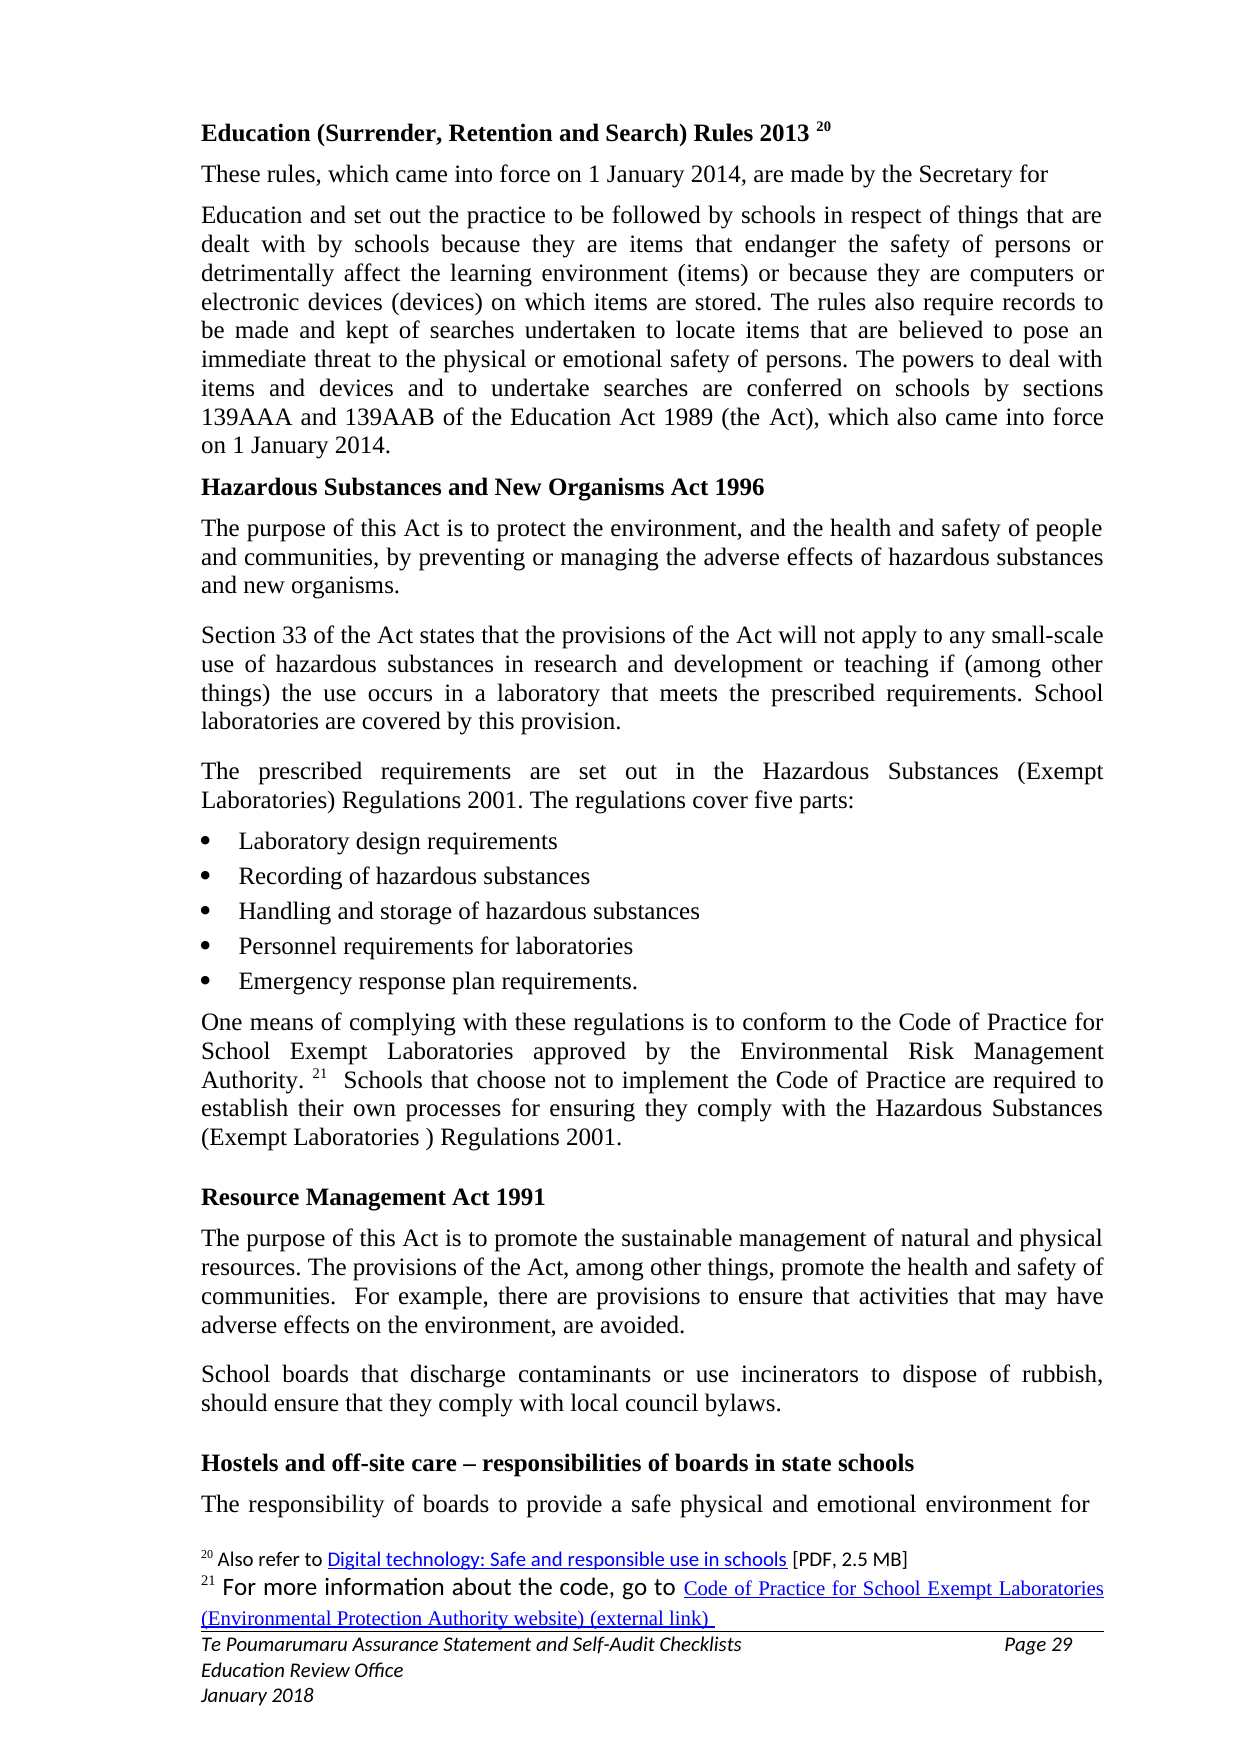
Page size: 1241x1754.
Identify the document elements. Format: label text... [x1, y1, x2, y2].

list Emergency response plan requirements. [201, 966, 1104, 995]
text These rules, which came into force on 1 January 2014, are made by the Secretary for [201, 159, 1104, 188]
text Hazardous Substances and New Organisms Act 1996 [201, 472, 1104, 501]
text Resource Management Act 1991 [201, 1182, 1104, 1211]
list Handling and storage of hazardous substances [201, 896, 1104, 925]
text School boards that discharge contaminants or use incinerators to dispose of rubbish, should ensure that they comply with local council bylaws. [201, 1359, 1104, 1417]
list Laboratory design requirements [201, 826, 1104, 855]
text Section 33 of the Act states that the provisions of the Act will not apply to any small-scale use of hazardous substances in research and development or teaching if (among other things) the use occurs in a laboratory that meets the prescribed requirements. School laboratories are covered by this provision. [201, 620, 1104, 735]
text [201, 1489, 1090, 1518]
text The prescribed requirements are set out in the Hazardous Substances (Exempt Laboratories) Regulations 2001. The regulations cover five parts: [201, 756, 1104, 813]
text Education and set out the practice to be followed by schools in respect of things that are dealt with by schools because they are items that endanger the safety of persons or detrimentally affect the learning environment (items) or because they are computers or electronic devices (devices) on which items are stored. The rules also require records to be made and kept of searches undertaken to locate items that are believed to pose an immediate threat to the physical or emotional safety of persons. The powers to deal with items and devices and to undertake searches are conferred on schools by sections 139AAA and 139AAB of the Education Act 1989 (the Act), which also came into force on 1 January 2014. [201, 201, 1104, 459]
text The purpose of this Act is to promote the sustainable management of natural and physical resources. The provisions of the Act, among other things, promote the health and safety of communities. For example, there are provisions to ensure that activities that may have adverse effects on the environment, are avoided. [201, 1223, 1104, 1338]
text The purpose of this Act is to protect the environment, and the health and safety of people and communities, by preventing or managing the adverse effects of hazardous substances and new organisms. [201, 513, 1104, 599]
text Education (Surrender, Retention and Search) Rules 2013 [201, 118, 1104, 147]
text One means of complying with these regulations is to conform to the Code of Practice for School Exempt Laboratories approved by the Environmental Risk Management Authority. Schools that choose not to implement the Code of Practice are required to establish their own processes for ensuring they comply with the Hazardous Substances (Exempt Laboratories ) Regulations 2001. [201, 1007, 1104, 1151]
text Hostels and off-site care – responsibilities of boards in state schools [201, 1448, 1104, 1477]
list Personnel requirements for laboratories [201, 931, 1104, 960]
list Recording of hazardous substances [201, 861, 1104, 890]
